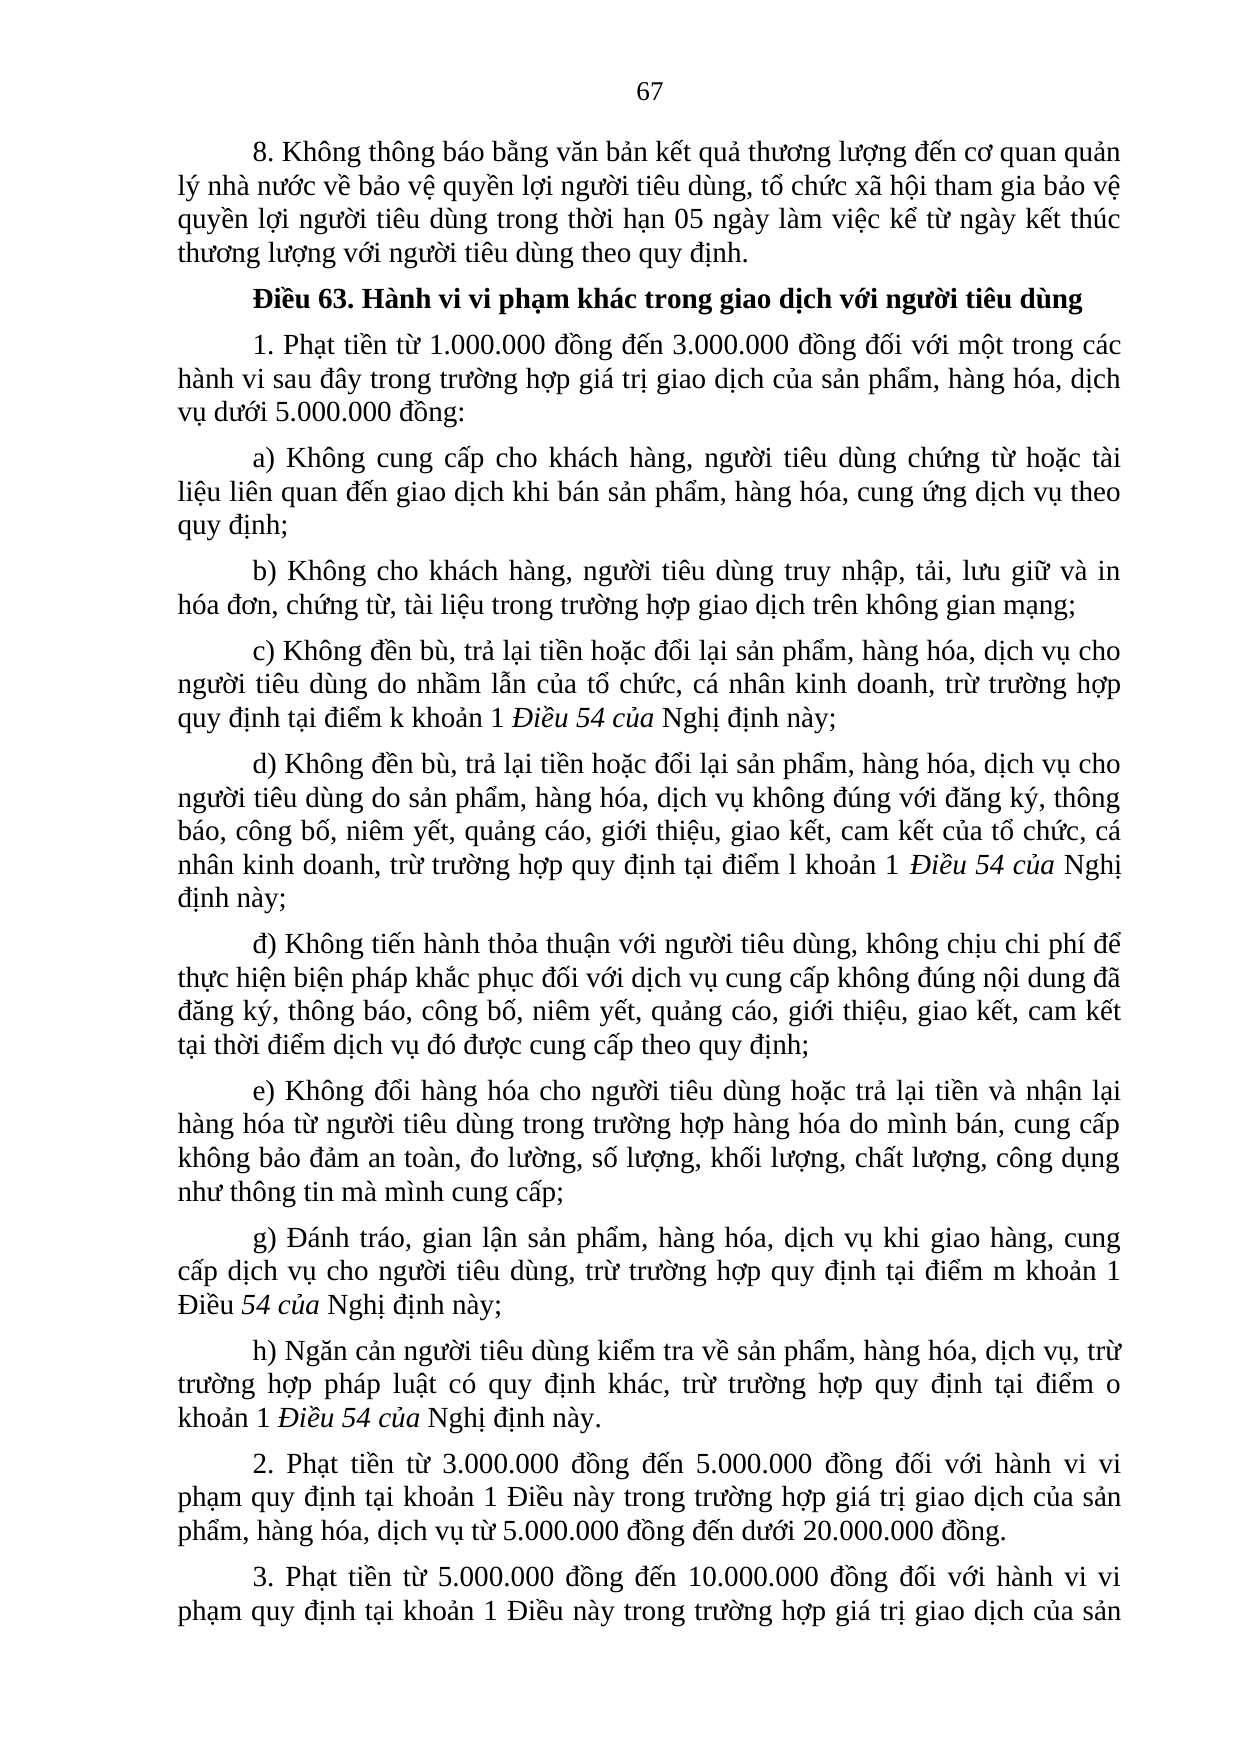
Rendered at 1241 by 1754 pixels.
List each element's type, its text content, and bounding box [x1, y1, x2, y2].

text Điều 63. Hành vi vi phạm khác trong giao dịch với người tiêu dùng [177, 281, 1122, 315]
text 8. Không thông báo bằng văn bản kết quả thương lượng đến cơ quan quản lý nhà nước về bảo vệ quyền lợi người tiêu dùng, tổ chức xã hội tham gia bảo vệ quyền lợi người tiêu dùng trong thời hạn 05 ngày làm việc kể từ ngày kết thúc thương lượng với người tiêu dùng theo quy định. [177, 134, 1122, 269]
text đ) Không tiến hành thỏa thuận với người tiêu dùng, không chịu chi phí để thực hiện biện pháp khắc phục đối với dịch vụ cung cấp không đúng nội dung đã đăng ký, thông báo, công bố, niêm yết, quảng cáo, giới thiệu, giao kết, cam kết tại thời điểm dịch vụ đó được cung cấp theo quy định; [177, 926, 1122, 1061]
text d) Không đền bù, trả lại tiền hoặc đổi lại sản phẩm, hàng hóa, dịch vụ cho người tiêu dùng do sản phẩm, hàng hóa, dịch vụ không đúng với đăng ký, thông báo, công bố, niêm yết, quảng cáo, giới thiệu, giao kết, cam kết của tổ chức, cá nhân kinh doanh, trừ trường hợp quy định tại điểm l khoản 1 Điều 54 của Nghị định này; [177, 746, 1122, 914]
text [177, 1559, 1122, 1626]
text g) Đánh tráo, gian lận sản phẩm, hàng hóa, dịch vụ khi giao hàng, cung cấp dịch vụ cho người tiêu dùng, trừ trường hợp quy định tại điểm m khoản 1 Điều 54 của Nghị định này; [177, 1220, 1122, 1320]
text b) Không cho khách hàng, người tiêu dùng truy nhập, tải, lưu giữ và in hóa đơn, chứng từ, tài liệu trong trường hợp giao dịch trên không gian mạng; [177, 553, 1122, 621]
text h) Ngăn cản người tiêu dùng kiểm tra về sản phẩm, hàng hóa, dịch vụ, trừ trường hợp pháp luật có quy định khác, trừ trường hợp quy định tại điểm o khoản 1 Điều 54 của Nghị định này. [177, 1333, 1122, 1433]
text a) Không cung cấp cho khách hàng, người tiêu dùng chứng từ hoặc tài liệu liên quan đến giao dịch khi bán sản phẩm, hàng hóa, cung ứng dịch vụ theo quy định; [177, 440, 1122, 541]
text c) Không đền bù, trả lại tiền hoặc đổi lại sản phẩm, hàng hóa, dịch vụ cho người tiêu dùng do nhầm lẫn của tổ chức, cá nhân kinh doanh, trừ trường hợp quy định tại điểm k khoản 1 Điều 54 của Nghị định này; [177, 633, 1122, 734]
text 2. Phạt tiền từ 3.000.000 đồng đến 5.000.000 đồng đối với hành vi vi phạm quy định tại khoản 1 Điều này trong trường hợp giá trị giao dịch của sản phẩm, hàng hóa, dịch vụ từ 5.000.000 đồng đến dưới 20.000.000 đồng. [177, 1446, 1122, 1547]
text 1. Phạt tiền từ 1.000.000 đồng đến 3.000.000 đồng đối với một trong các hành vi sau đây trong trường hợp giá trị giao dịch của sản phẩm, hàng hóa, dịch vụ dưới 5.000.000 đồng: [177, 327, 1122, 428]
text e) Không đổi hàng hóa cho người tiêu dùng hoặc trả lại tiền và nhận lại hàng hóa từ người tiêu dùng trong trường hợp hàng hóa do mình bán, cung cấp không bảo đảm an toàn, đo lường, số lượng, khối lượng, chất lượng, công dụng như thông tin mà mình cung cấp; [177, 1073, 1122, 1207]
